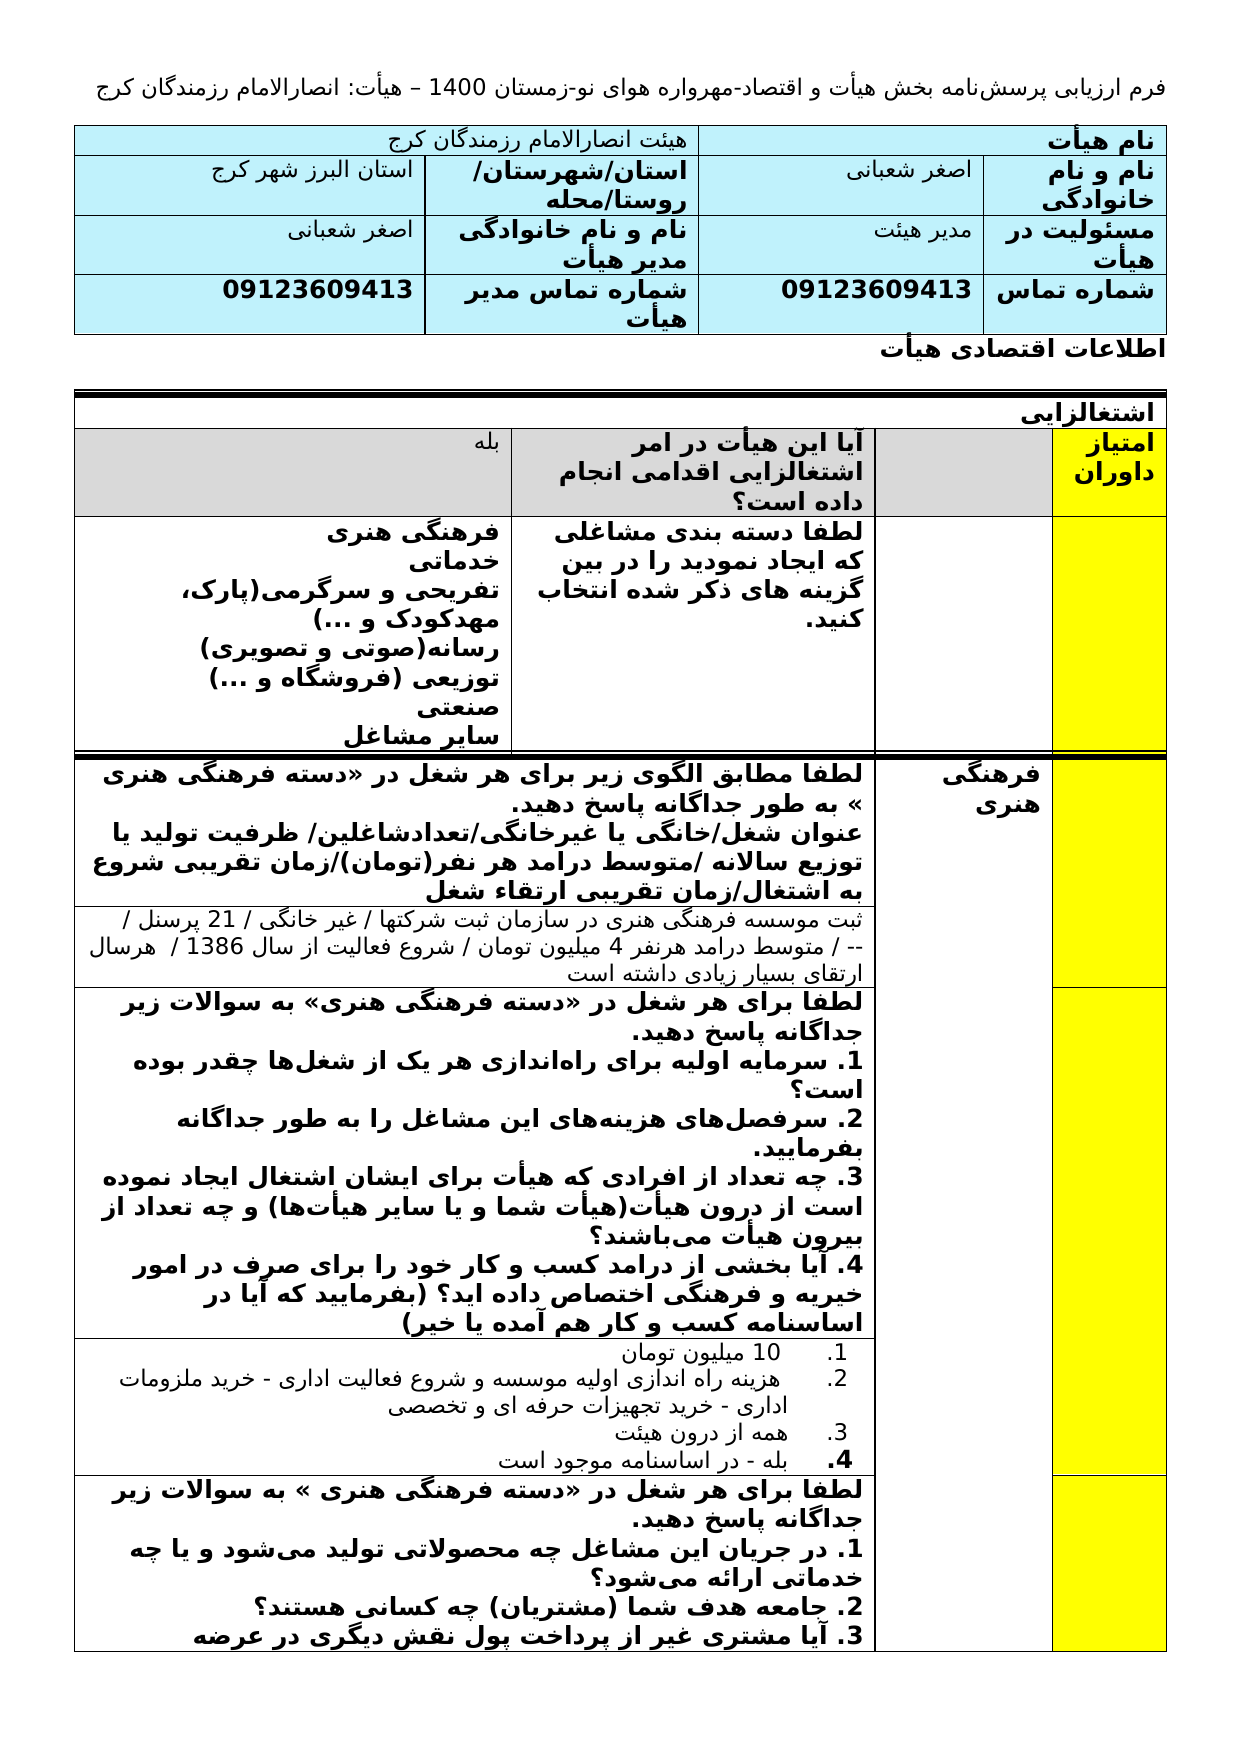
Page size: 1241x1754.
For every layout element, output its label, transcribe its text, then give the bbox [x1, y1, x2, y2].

table_cell استان البرز شهر کرج [75, 156, 424, 215]
table_cell شماره تماس [984, 275, 1166, 333]
table_cell لطفا مطابق الگوی زیر برای هر شغل در «دسته فرهنگی هنری » به طور جداگانه پاسخ دهید. عنوان شغل/خانگی یا غیرخانگی/تعدادشاغلین/ ظرفیت تولید یا توزیع سالانه /متوسط درامد هر نفر(تومان)/زمان تقریبی شروع به اشتغال/زمان تقریبی ارتقاء شغل [75, 760, 874, 906]
table_cell ثبت موسسه فرهنگی هنری در سازمان ثبت شرکتها / غیر خانگی / 21 پرسنل / -- / متوسط درامد هرنفر 4 میلیون تومان / شروع فعالیت از سال 1386 / هرسال ارتقای بسیار زیادی داشته است [75, 907, 874, 987]
table_cell آیا این هیأت در امر اشتغالزایی اقدامی انجام داده است؟ [512, 429, 874, 516]
table_cell مسئولیت در هیأت [984, 216, 1166, 274]
table_cell نام و نام خانوادگی [984, 156, 1166, 215]
table_cell 09123609413 [699, 275, 983, 333]
table_cell [1053, 1476, 1166, 1651]
table_cell فرهنگی هنری خدماتی تفریحی و سرگرمی(پارک، مهدکودک و ...) رسانه(صوتی و تصویری) توزیعی (فروشگاه و ...) صنعتی سایر مشاغل [75, 517, 511, 750]
table_header هیئت انصارالامام رزمندگان کرج [75, 126, 698, 155]
table_cell لطفا دسته بندی مشاغلی که ایجاد نمودید را در بین گزینه های ذکر شده انتخاب کنید. [512, 517, 874, 750]
text اطلاعات اقتصادی هیأت [74, 335, 1167, 364]
table_cell [1053, 760, 1166, 987]
table_cell 10 میلیون تومان هزینه راه اندازی اولیه موسسه و شروع فعالیت اداری - خرید ملزومات اداری - خرید تجهیزات حرفه ای و تخصصی همه از درون هیئت بله - در اساسنامه موجود است [75, 1339, 874, 1474]
table_cell مدیر هیئت [699, 216, 983, 274]
table_cell اصغر شعبانی [75, 216, 424, 274]
table_cell بله [75, 429, 511, 516]
table_cell امتیاز داوران [1053, 429, 1166, 516]
table_cell [876, 429, 1052, 516]
table_cell فرهنگی هنری [876, 760, 1052, 1651]
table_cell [75, 1476, 874, 1651]
table_cell [1053, 517, 1166, 750]
table_cell [1053, 988, 1166, 1474]
table_cell نام و نام خانوادگی مدیر هیأت [426, 216, 698, 274]
table_cell استان/شهرستان/روستا/محله [426, 156, 698, 215]
table_cell 09123609413 [75, 275, 424, 333]
table_header اشتغالزایی [75, 398, 1166, 427]
table_cell [876, 517, 1052, 750]
table_cell اصغر شعبانی [699, 156, 983, 215]
table_cell لطفا برای هر شغل در «دسته فرهنگی هنری» به سوالات زیر جداگانه پاسخ دهید. 1. سرمایه اولیه برای راه‌اندازی هر یک از شغل‌ها چقدر بوده است؟ 2. سرفصل‌های هزینه‌های این مشاغل را به طور جداگانه بفرمایید. 3. چه تعداد از افرادی که هیأت برای ایشان اشتغال ایجاد نموده است از درون هیأت(هیأت شما و یا سایر هیأت‌ها) و چه تعداد از بیرون هیأت می‌باشند؟ 4. آیا بخشی از درامد کسب و کار خود را برای صرف در امور خیریه و فرهنگی اختصاص داده اید؟ (بفرمایید که آیا در اساسنامه کسب و کار هم آمده یا خیر) [75, 988, 874, 1338]
table_cell شماره تماس مدیر هیأت [426, 275, 698, 333]
table_header نام هیأت [699, 126, 1166, 155]
